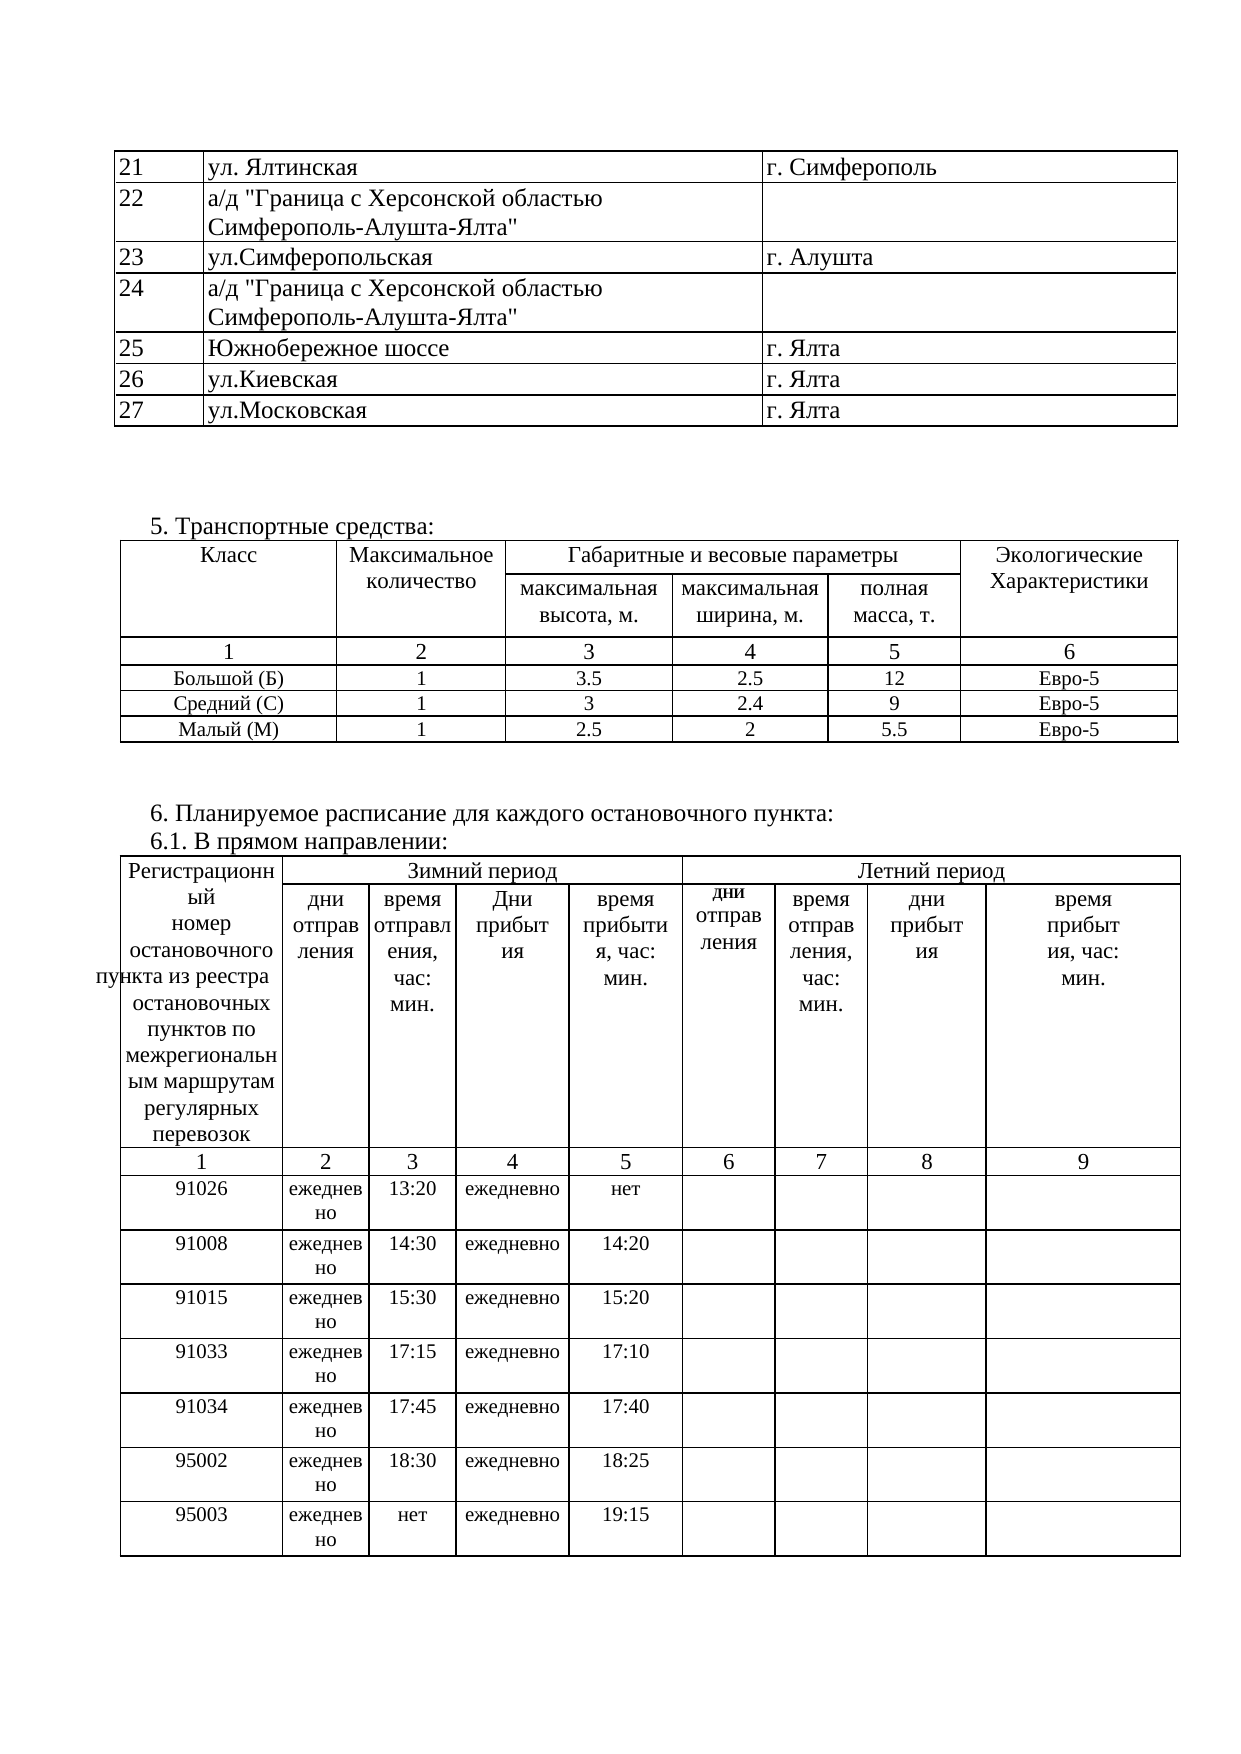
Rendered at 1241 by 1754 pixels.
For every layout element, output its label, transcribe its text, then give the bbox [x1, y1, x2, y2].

table_cell 17:40 [570, 1394, 682, 1446]
table_cell Большой (Б) [121, 666, 336, 690]
table_cell 6 [683, 1148, 774, 1174]
table_cell ежедневно [457, 1231, 568, 1283]
table_cell [987, 1231, 1180, 1283]
table_cell полная масса, т. [829, 575, 960, 636]
table_cell время прибыти я, час: мин. [570, 885, 682, 1147]
table_cell [683, 1231, 774, 1283]
table_cell 1 [337, 666, 505, 690]
table_cell 2.5 [506, 717, 672, 741]
table_cell ежедневно [457, 1285, 568, 1338]
table_cell ежедневно [283, 1394, 368, 1446]
table_cell [683, 1339, 774, 1392]
table_cell [683, 1448, 774, 1501]
table_cell 95003 [121, 1502, 282, 1555]
table_cell 27 [115, 395, 203, 425]
text 6.1. В прямом направлении: [150, 826, 1090, 855]
table_cell 2 [673, 717, 827, 741]
table_cell [868, 1339, 985, 1392]
table_cell а/д "Граница с Херсонской областью Симферополь-Алушта-Ялта" [204, 183, 762, 241]
table_cell [776, 1176, 867, 1229]
table_cell 17:15 [370, 1339, 455, 1392]
table_cell [776, 1394, 867, 1446]
table_cell время отправл ения, час: мин. [370, 885, 455, 1147]
table_cell 25 [115, 332, 203, 362]
table_cell 14:30 [370, 1231, 455, 1283]
table_cell 21 [115, 152, 203, 181]
table_cell нет [570, 1176, 682, 1229]
table_cell Южнобережное шоссе [204, 333, 762, 362]
text 6. Планируемое расписание для каждого остановочного пункта: [150, 798, 1090, 826]
table_cell 4 [457, 1148, 568, 1174]
table_cell Средний (С) [121, 691, 336, 715]
table_cell Евро-5 [961, 717, 1177, 741]
table_cell максимальная ширина, м. [673, 575, 827, 636]
table_header Габаритные и весовые параметры [506, 541, 960, 573]
table_cell дни прибыт ия [868, 885, 985, 1147]
table_cell [868, 1176, 985, 1229]
table_cell г. Ялта [763, 331, 1177, 362]
table_cell [683, 1176, 774, 1229]
table_cell 2.4 [673, 691, 827, 715]
table_cell 1 [337, 691, 505, 715]
table_cell 6 [961, 638, 1177, 664]
table_cell [763, 181, 1177, 241]
table_cell ежедневно [283, 1339, 368, 1392]
table_cell [868, 1394, 985, 1446]
table_cell [987, 1502, 1180, 1555]
table_cell 9 [987, 1148, 1180, 1174]
table_cell 1 [121, 638, 336, 664]
table_cell ежедневно [457, 1176, 568, 1229]
table_cell [776, 1231, 867, 1283]
table_header Регистрационный номер остановочного пункта из реестра остановочных пунктов по межрегиональным маршрутам регулярных перевозок [121, 857, 282, 1147]
table_cell 3.5 [506, 666, 672, 690]
table_cell 91008 [121, 1231, 282, 1283]
table_cell [987, 1394, 1180, 1446]
table_cell нет [370, 1502, 455, 1555]
table_header Экологические Характеристики [961, 541, 1177, 636]
table_cell г. Ялта [763, 394, 1177, 425]
table_cell [776, 1285, 867, 1338]
table_cell [987, 1448, 1180, 1501]
table_cell 18:30 [370, 1448, 455, 1501]
table_cell 2 [337, 638, 505, 664]
table_cell 24 [115, 273, 203, 331]
table_cell [763, 272, 1177, 331]
table_cell 91026 [121, 1176, 282, 1229]
table_cell 4 [673, 638, 827, 664]
table_cell 13:20 [370, 1176, 455, 1229]
table_cell максимальная высота, м. [506, 575, 672, 636]
table_cell [683, 1394, 774, 1446]
table_header Максимальное количество [337, 541, 505, 636]
table_cell [868, 1231, 985, 1283]
table_cell г. Алушта [763, 241, 1177, 272]
table_cell [776, 1448, 867, 1501]
table_cell г. Ялта [763, 363, 1177, 394]
table_cell Малый (М) [121, 717, 336, 741]
table_header Класс [121, 541, 336, 636]
table_cell 5 [570, 1148, 682, 1174]
table_cell [683, 1285, 774, 1338]
table_cell ул. Ялтинская [204, 152, 762, 181]
table_cell 3 [506, 638, 672, 664]
table_header Летний период [683, 857, 1180, 883]
table_cell Евро-5 [961, 666, 1177, 690]
table_cell 2.5 [673, 666, 827, 690]
table_cell ежедневно [283, 1231, 368, 1283]
table_cell [987, 1176, 1180, 1229]
text 5. Транспортные средства: [150, 511, 1090, 539]
table_cell ул.Московская [204, 396, 762, 425]
table_cell Евро-5 [961, 691, 1177, 715]
table_cell Дни прибыт ия [457, 885, 568, 1147]
table_cell 8 [868, 1148, 985, 1174]
table_cell [683, 1502, 774, 1555]
table_cell ежедневно [457, 1448, 568, 1501]
table_cell [776, 1339, 867, 1392]
table_cell 1 [337, 717, 505, 741]
table_cell время отправ ления, час: мин. [776, 885, 867, 1147]
table_cell ул.Киевская [204, 364, 762, 394]
table_cell 19:15 [570, 1502, 682, 1555]
table_cell время прибыт ия, час: мин. [987, 885, 1180, 1147]
table_cell 1 [121, 1148, 282, 1174]
table_cell 2 [283, 1148, 368, 1174]
table_cell ежедневно [283, 1285, 368, 1338]
table_cell 14:20 [570, 1231, 682, 1283]
table_cell 91033 [121, 1339, 282, 1392]
table_header Зимний период [283, 857, 682, 883]
table_cell [987, 1339, 1180, 1392]
table_cell 15:30 [370, 1285, 455, 1338]
table_cell 95002 [121, 1448, 282, 1501]
table_cell [868, 1285, 985, 1338]
table_cell ул.Симферопольская [204, 242, 762, 272]
table_cell 12 [829, 666, 960, 690]
table_cell 22 [115, 183, 203, 241]
table_cell ежедневно [283, 1448, 368, 1501]
table_cell 17:10 [570, 1339, 682, 1392]
table_cell 26 [115, 364, 203, 394]
table_cell 15:20 [570, 1285, 682, 1338]
table_cell 7 [776, 1148, 867, 1174]
table_cell ежедневно [457, 1339, 568, 1392]
table_cell [987, 1285, 1180, 1338]
table_cell 5 [829, 638, 960, 664]
table_cell 9 [829, 691, 960, 715]
table_cell дни отправ ления [283, 885, 368, 1147]
table_cell 5.5 [829, 717, 960, 741]
table_cell 3 [370, 1148, 455, 1174]
table_cell 91034 [121, 1394, 282, 1446]
table_cell а/д "Граница с Херсонской областью Симферополь-Алушта-Ялта" [204, 274, 762, 331]
table_cell г. Симферополь [763, 152, 1177, 181]
table_cell [868, 1502, 985, 1555]
table_cell ДНИ отправ ления [683, 885, 774, 1147]
table_cell [776, 1502, 867, 1555]
table_cell ежедневно [457, 1394, 568, 1446]
table_cell 3 [506, 691, 672, 715]
table_cell ежедневно [457, 1502, 568, 1555]
table_cell [868, 1448, 985, 1501]
table_cell 23 [115, 242, 203, 272]
table_cell 91015 [121, 1285, 282, 1338]
table_cell 18:25 [570, 1448, 682, 1501]
table_cell ежедневно [283, 1176, 368, 1229]
table_cell ежедневно [283, 1502, 368, 1555]
table_cell 17:45 [370, 1394, 455, 1446]
